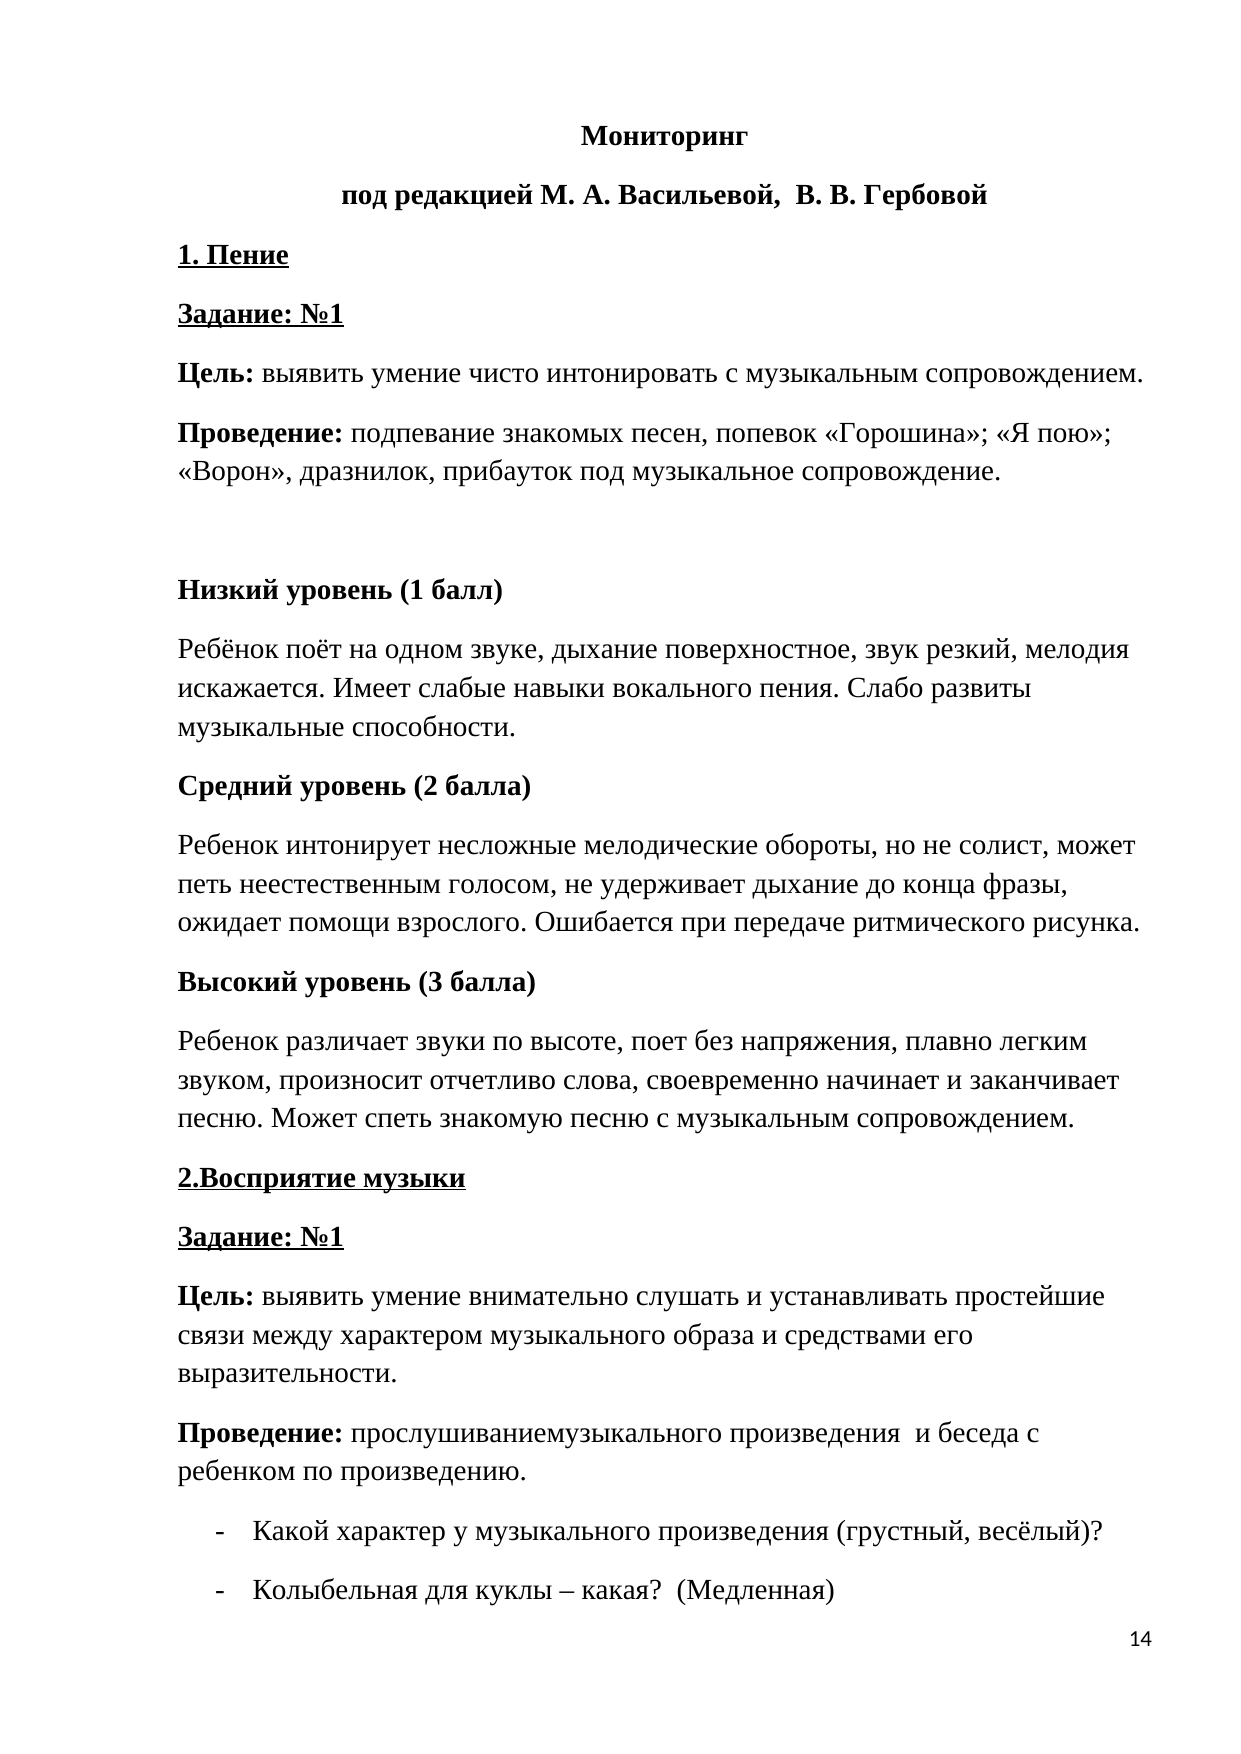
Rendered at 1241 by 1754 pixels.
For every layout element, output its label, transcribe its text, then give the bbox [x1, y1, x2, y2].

text Средний уровень (2 балла) [177, 768, 1152, 802]
text Высокий уровень (3 балла) [177, 964, 1152, 997]
text 2.Восприятие музыки [177, 1160, 1152, 1193]
text Проведение: прослушиваниемузыкального произведения и беседа с ребенком по произведению. [177, 1415, 1152, 1487]
text Задание: №1 [177, 296, 1152, 330]
text 1. Пение [177, 237, 1152, 270]
text Ребенок интонирует несложные мелодические обороты, но не солист, может петь неестественным голосом, не удерживает дыхание до конца фразы, ожидает помощи взрослого. Ошибается при передаче ритмического рисунка. [177, 827, 1152, 938]
text Ребенок различает звуки по высоте, поет без напряжения, плавно легким звуком, произносит отчетливо слова, своевременно начинает и заканчивает песню. Может спеть знакомую песню с музыкальным сопровождением. [177, 1023, 1152, 1134]
text Задание: №1 [177, 1219, 1152, 1253]
text Низкий уровень (1 балл) [177, 572, 1152, 606]
text Проведение: подпевание знакомых песен, попевок «Горошина»; «Я пою»; «Ворон», дразнилок, прибауток под музыкальное сопровождение. [177, 415, 1152, 487]
list Какой характер у музыкального произведения (грустный, весёлый)? [215, 1513, 1152, 1546]
list Колыбельная для куклы – какая? (Медленная) [215, 1572, 1152, 1606]
text под редакцией М. А. Васильевой, В. В. Гербовой [177, 177, 1152, 211]
text Мониторинг [177, 118, 1152, 152]
text Цель: выявить умение чисто интонировать с музыкальным сопровождением. [177, 356, 1152, 389]
text Цель: выявить умение внимательно слушать и устанавливать простейшие связи между характером музыкального образа и средствами его выразительности. [177, 1278, 1152, 1389]
text Ребёнок поёт на одном звуке, дыхание поверхностное, звук резкий, мелодия искажается. Имеет слабые навыки вокального пения. Слабо развиты музыкальные способности. [177, 632, 1152, 742]
